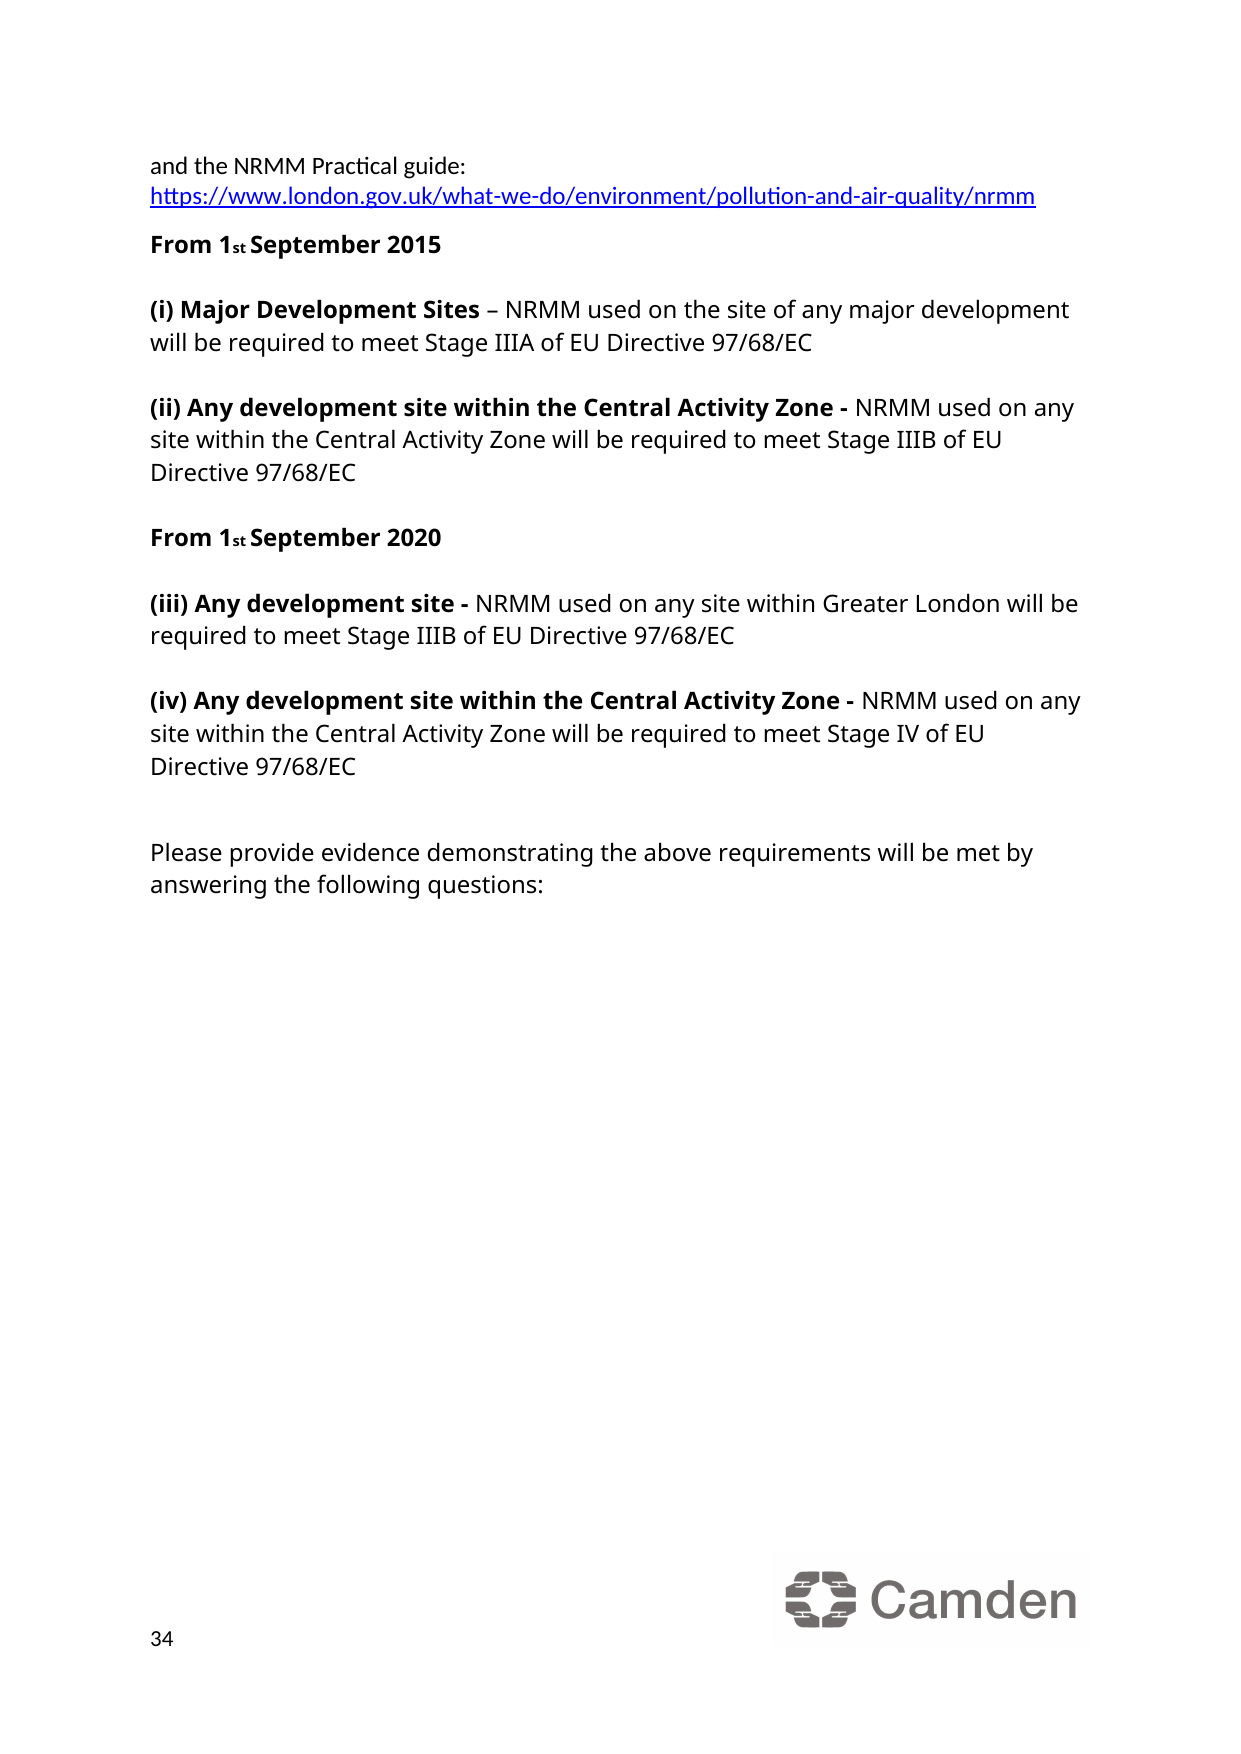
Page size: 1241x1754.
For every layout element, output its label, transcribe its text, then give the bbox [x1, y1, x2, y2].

text (iv) Any development site within the Central Activity Zone - NRMM used on any site within the Central Activity Zone will be required to meet Stage IV of EU Directive 97/68/EC [150, 684, 1090, 782]
text (i) Major Development Sites – NRMM used on the site of any major development will be required to meet Stage IIIA of EU Directive 97/68/EC [150, 293, 1090, 358]
text From 1st September 2020 [150, 521, 1090, 554]
text From 1st September 2015 [150, 228, 1090, 260]
text Please provide evidence demonstrating the above requirements will be met by answering the following questions: [150, 835, 1090, 901]
text (iii) Any development site - NRMM used on any site within Greater London will be required to meet Stage IIIB of EU Directive 97/68/EC [150, 586, 1090, 652]
text (ii) Any development site within the Central Activity Zone - NRMM used on any site within the Central Activity Zone will be required to meet Stage IIIB of EU Directive 97/68/EC [150, 391, 1090, 488]
picture [770, 1552, 1091, 1647]
